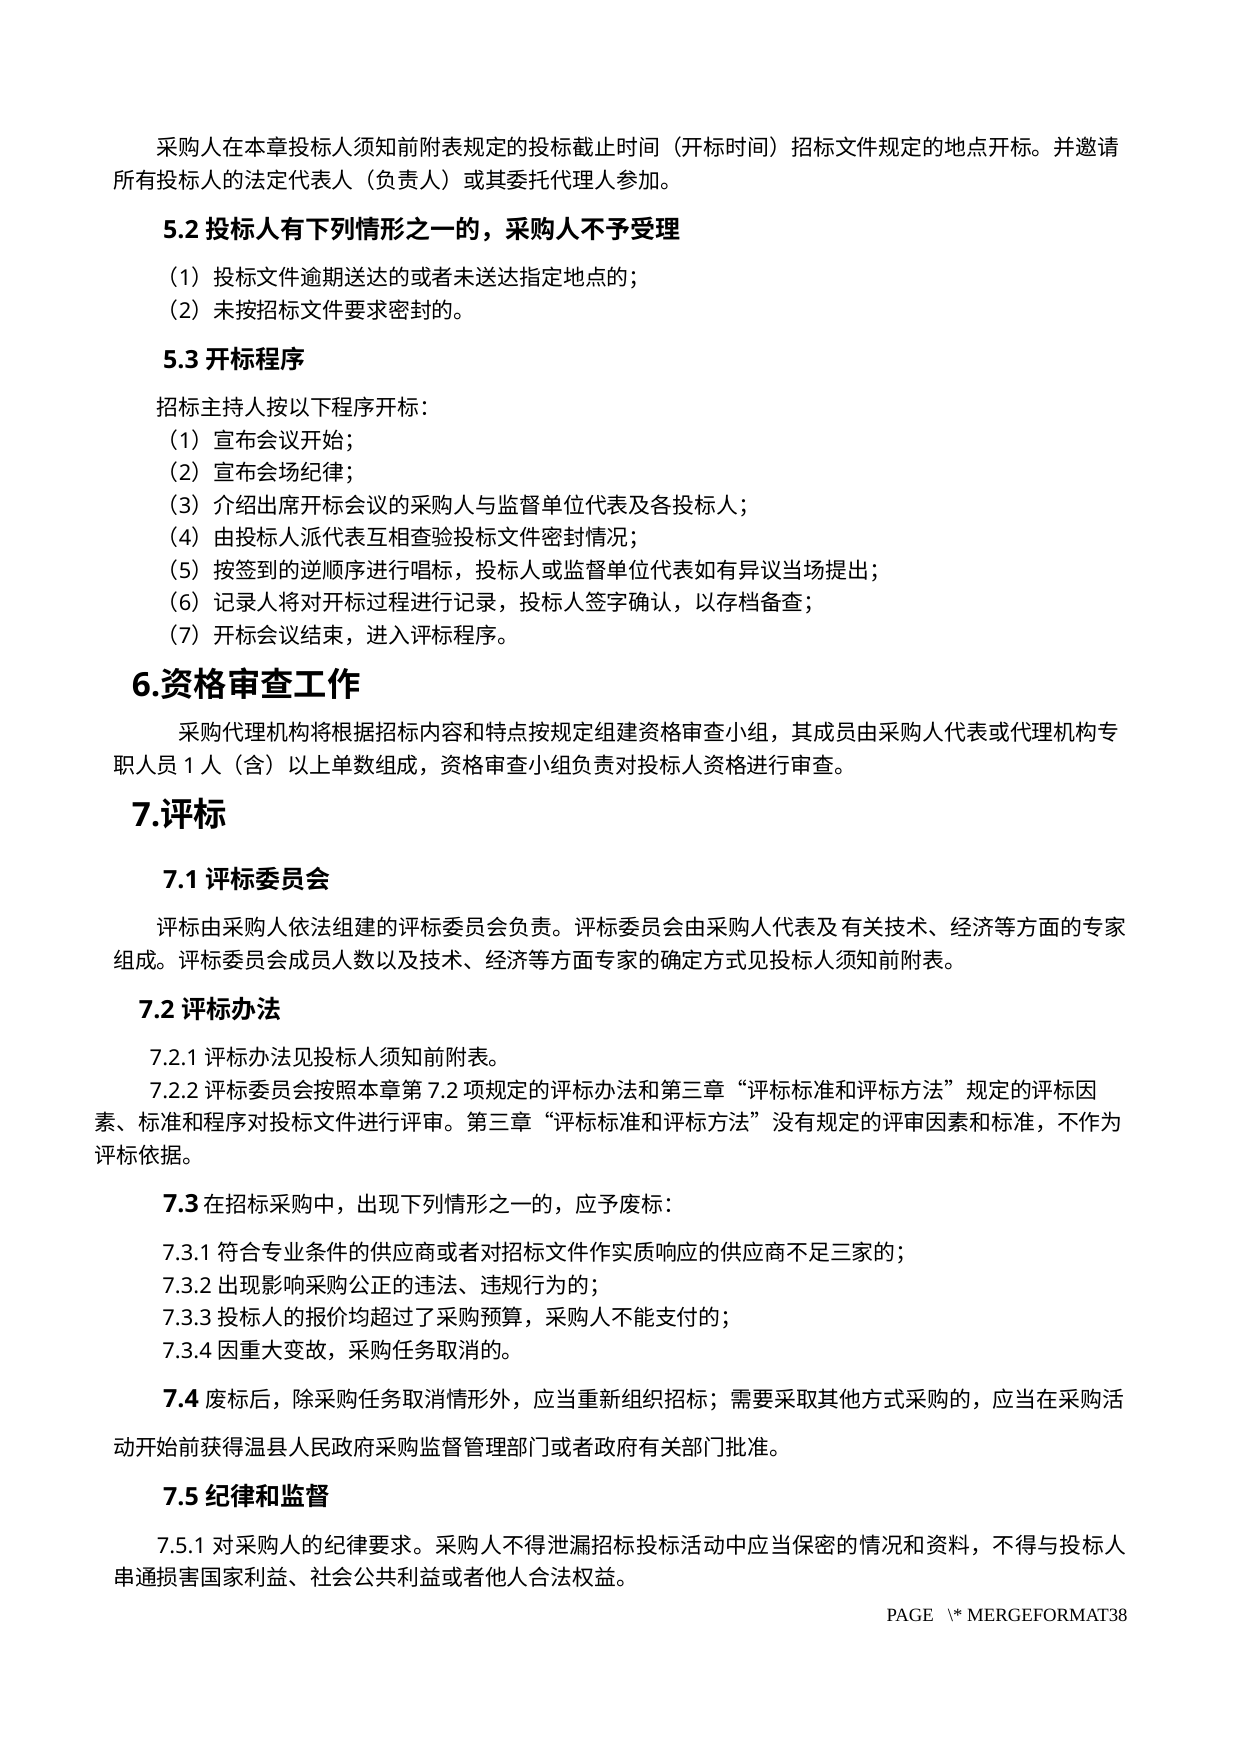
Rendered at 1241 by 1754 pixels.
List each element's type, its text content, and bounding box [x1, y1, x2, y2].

text 5.3 开标程序 [113, 325, 1127, 390]
text 7.3.2 出现影响采购公正的违法、违规行为的； [113, 1267, 1127, 1300]
text 7.2.1 评标办法见投标人须知前附表。 [94, 1040, 1127, 1072]
text 7.5 纪律和监督 [113, 1462, 1127, 1527]
text 7.4 废标后，除采购任务取消情形外，应当重新组织招标；需要采取其他方式采购的，应当在采购活动开始前获得温县人民政府采购监督管理部门或者政府有关部门批准。 [113, 1365, 1127, 1462]
text 7.3.3 投标人的报价均超过了采购预算，采购人不能支付的； [113, 1300, 1127, 1332]
text 7.2 评标办法 [113, 975, 1127, 1040]
text 5.2 投标人有下列情形之一的，采购人不予受理 [113, 195, 1127, 260]
text 7.1 评标委员会 [113, 845, 1127, 910]
list 记录人将对开标过程进行记录，投标人签字确认，以存档备查； [113, 585, 1127, 617]
subtitle 评标 [132, 780, 1127, 845]
text （2）未按招标文件要求密封的。 [113, 292, 1127, 325]
text 7.3.4 因重大变故，采购任务取消的。 [113, 1332, 1127, 1365]
text （1）投标文件逾期送达的或者未送达指定地点的； [113, 260, 1127, 292]
list 宣布会议开始； [113, 422, 1127, 455]
text 7.2.2 评标委员会按照本章第7.2项规定的评标办法和第三章“评标标准和评标方法”规定的评标因素、标准和程序对投标文件进行评审。第三章“评标标准和评标方法”没有规定的评审因素和标准，不作为评标依据。 [94, 1072, 1127, 1170]
subtitle 资格审查工作 [132, 650, 1127, 715]
text 评标由采购人依法组建的评标委员会负责。评标委员会由采购人代表及有关技术、经济等方面的专家组成。评标委员会成员人数以及技术、经济等方面专家的确定方式见投标人须知前附表。 [113, 910, 1127, 975]
subtitle 采购代理机构将根据招标内容和特点按规定组建资格审查小组，其成员由采购人代表或代理机构专职人员1人（含）以上单数组成，资格审查小组负责对投标人资格进行审查。 [113, 715, 1127, 780]
list 宣布会场纪律； [113, 455, 1127, 487]
list 按签到的逆顺序进行唱标，投标人或监督单位代表如有异议当场提出； [113, 552, 1127, 585]
text 采购人在本章投标人须知前附表规定的投标截止时间（开标时间）招标文件规定的地点开标。并邀请所有投标人的法定代表人（负责人）或其委托代理人参加。 [113, 130, 1127, 195]
text 7.3.1 符合专业条件的供应商或者对招标文件作实质响应的供应商不足三家的； [113, 1235, 1127, 1267]
text 招标主持人按以下程序开标： [113, 390, 1127, 422]
text 7.5.1 对采购人的纪律要求。采购人不得泄漏招标投标活动中应当保密的情况和资料，不得与投标人串通损害国家利益、社会公共利益或者他人合法权益。 [113, 1527, 1127, 1592]
list 开标会议结束，进入评标程序。 [113, 617, 1127, 650]
text 7.3在招标采购中，出现下列情形之一的，应予废标： [113, 1170, 1127, 1235]
list 介绍出席开标会议的采购人与监督单位代表及各投标人； [113, 487, 1127, 520]
list 由投标人派代表互相查验投标文件密封情况； [113, 520, 1127, 552]
